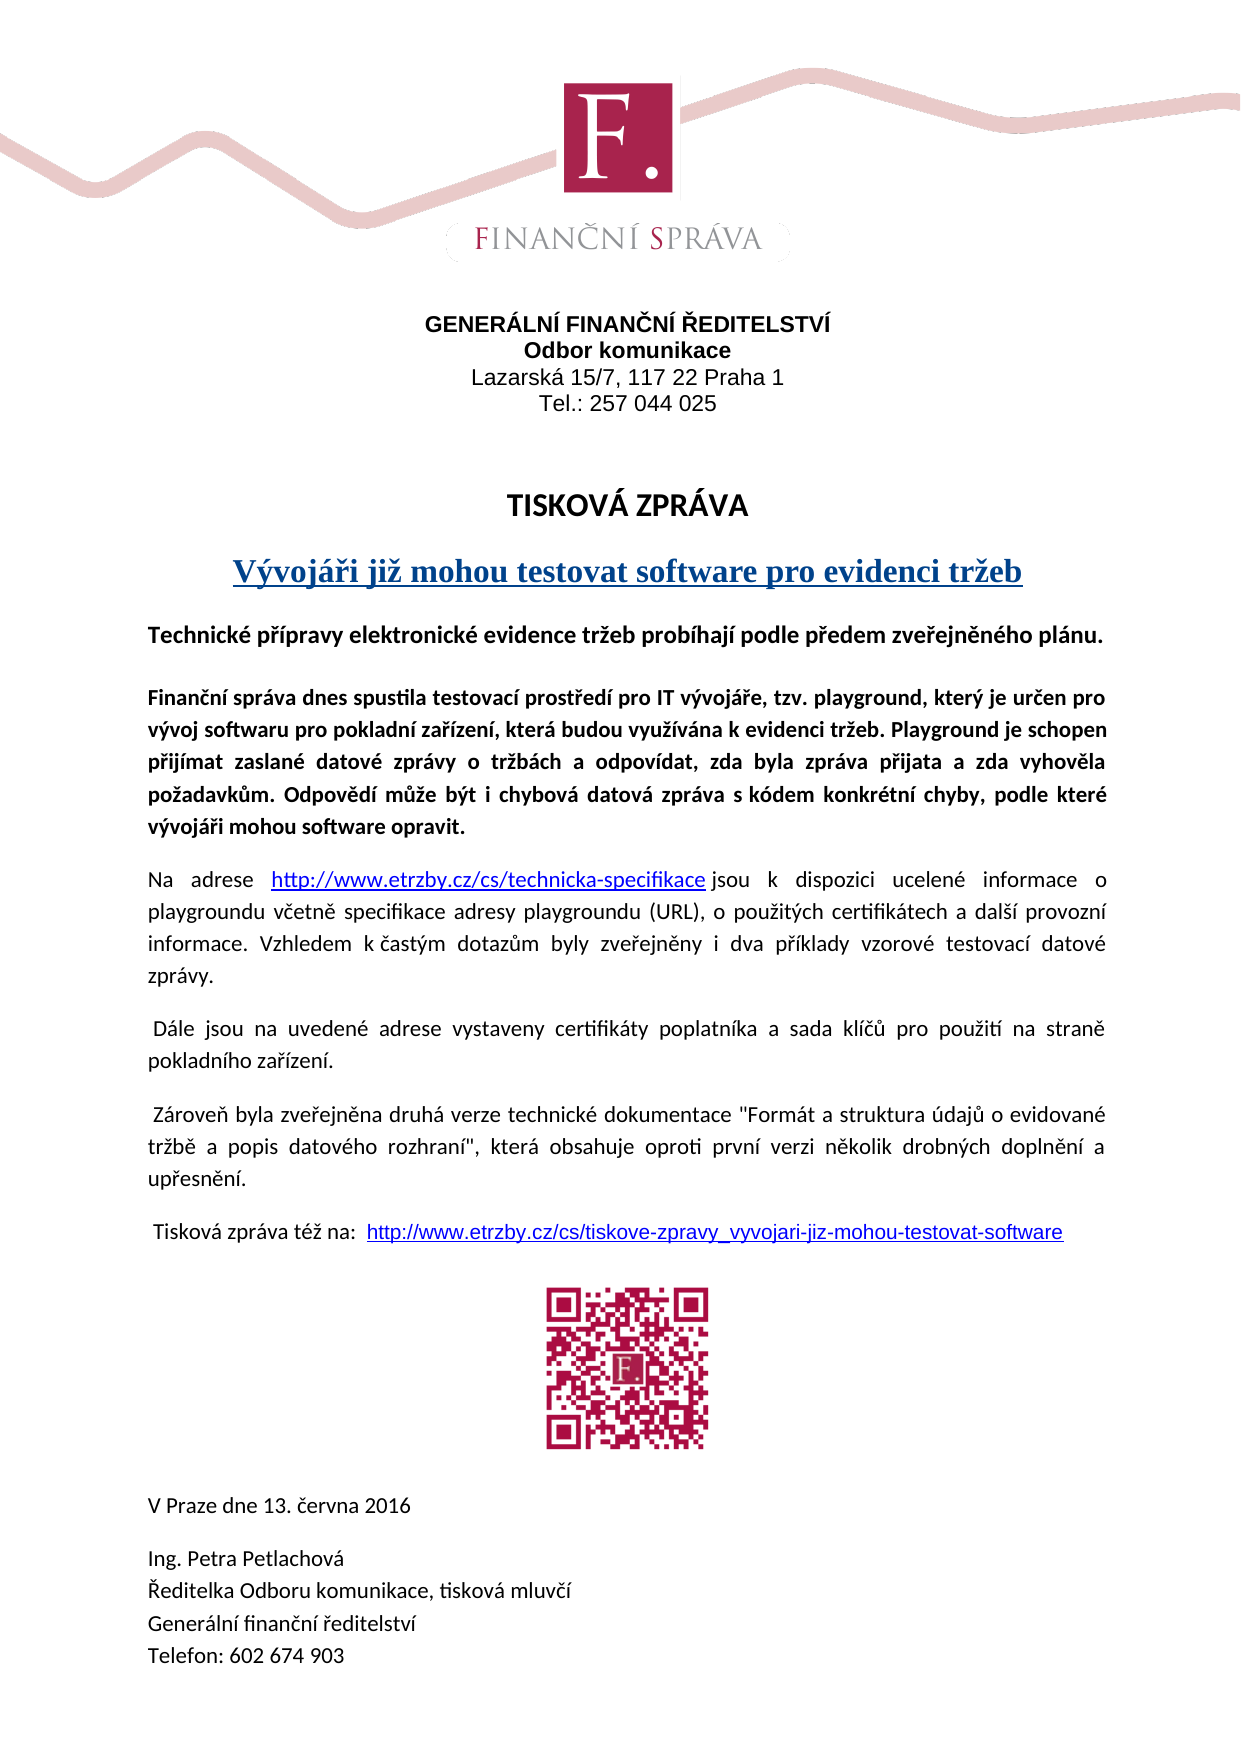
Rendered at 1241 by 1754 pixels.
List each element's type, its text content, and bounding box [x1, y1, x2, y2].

text Tisková zpráva též na: http://www.etrzby.cz/cs/tiskove-zpravy_vyvojari-jiz-mohou-testovat-software [148, 1217, 1107, 1245]
text Lazarská 15/7, 117 22 Praha 1 [148, 363, 1107, 390]
text Dále jsou na uvedené adrese vystaveny certifikáty poplatníka a sada klíčů pro použití na straně pokladního zařízení. [148, 1014, 1107, 1075]
text Ing. Petra Petlachová [148, 1544, 1107, 1572]
text Finanční správa dnes spustila testovací prostředí pro IT vývojáře, tzv. playground, který je určen pro vývoj softwaru pro pokladní zařízení, která budou využívána k evidenci tržeb. Playground je schopen přijímat zaslané datové zprávy o tržbách a odpovídat, zda byla zpráva přijata a zda vyhověla požadavkům. Odpovědí může být i chybová datová zpráva s kódem konkrétní chyby, podle které vývojáři mohou software opravit. [148, 683, 1107, 840]
subtitle Vývojáři již mohou testovat software pro evidenci tržeb [148, 551, 1107, 590]
text TISKOVÁ ZPRÁVA [148, 484, 1107, 524]
text GENERÁLNÍ FINANČNÍ ŘEDITELSTVÍ [148, 311, 1107, 337]
text Odbor komunikace [148, 337, 1107, 363]
text Zároveň byla zveřejněna druhá verze technické dokumentace "Formát a struktura údajů o evidované tržbě a popis datového rozhraní", která obsahuje oproti první verzi několik drobných doplnění a upřesnění. [148, 1100, 1107, 1192]
text Na adrese http://www.etrzby.cz/cs/technicka-specifikace jsou k dispozici ucelené informace o playgroundu včetně specifikace adresy playgroundu (URL), o použitých certifikátech a další provozní informace. Vzhledem k častým dotazům byly zveřejněny i dva příklady vzorové testovací datové zprávy. [148, 865, 1107, 989]
text Generální finanční ředitelství [148, 1609, 1107, 1637]
text V Praze dne 13. června 2016 [148, 1491, 1107, 1519]
text Ředitelka Odboru komunikace, tisková mluvčí [148, 1577, 1107, 1605]
text Tel.: 257 044 025 [148, 390, 1107, 416]
picture [537, 1278, 718, 1459]
picture [0, 55, 1241, 262]
text Telefon: 602 674 903 [148, 1641, 1107, 1669]
text Technické přípravy elektronické evidence tržeb probíhají podle předem zveřejněného plánu. [148, 619, 1107, 649]
